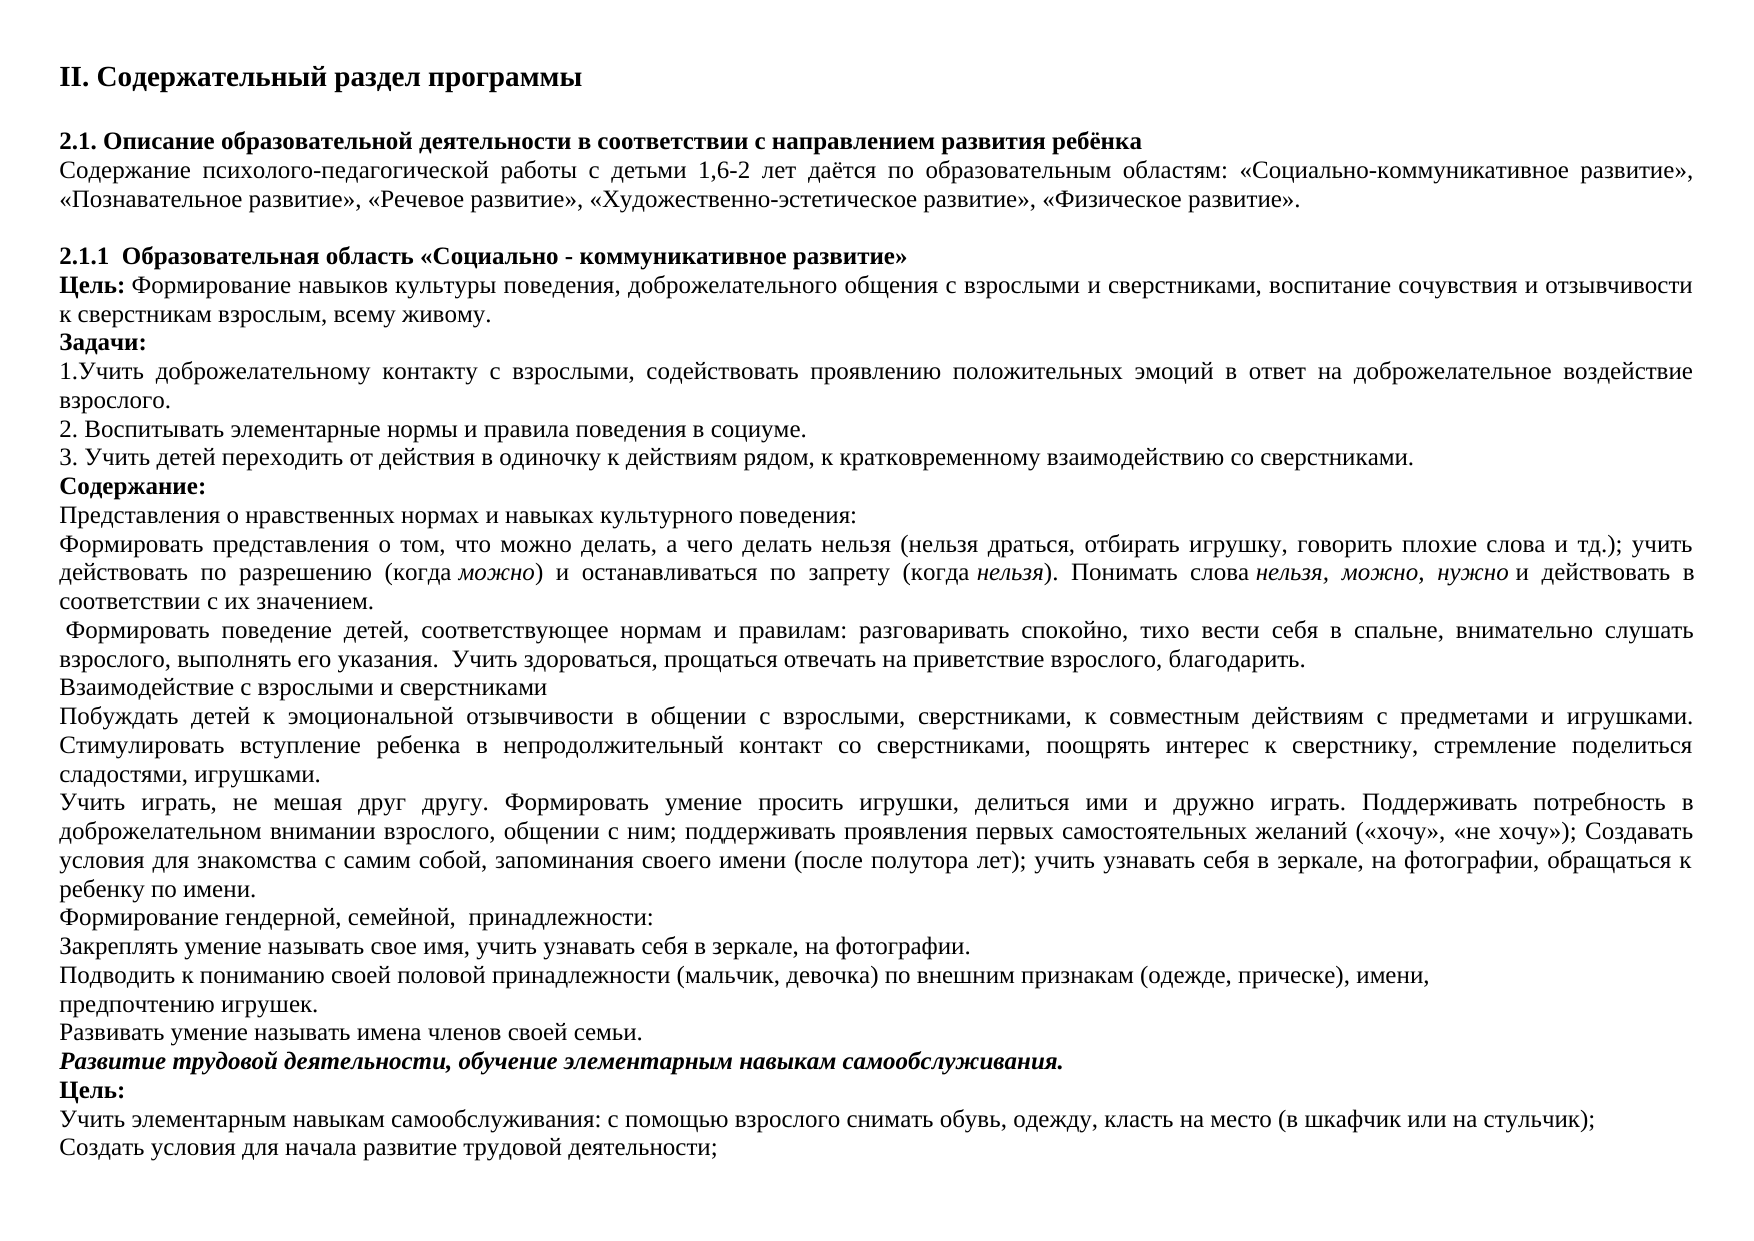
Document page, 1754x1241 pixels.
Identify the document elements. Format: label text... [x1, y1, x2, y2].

text 3. Учить детей переходить от действия в одиночку к действиям рядом, к кратковременному взаимодействию со сверстниками. [59, 442, 1695, 471]
text Формировать поведение детей, соответствующее нормам и правилам: разговаривать спокойно, тихо вести себя в спальне, внимательно слушать взрослого, выполнять его указания. Учить здороваться, прощаться отвечать на приветствие взрослого, благодарить. [59, 615, 1695, 672]
text 2.1.1 Образовательная область «Социально - коммуникативное развитие» [59, 241, 1695, 270]
text 1.Учить доброжелательному контакту с взрослыми, содействовать проявлению положительных эмоций в ответ на доброжелательное воздействие взрослого. [59, 356, 1695, 414]
text Формировать представления о том, что можно делать, а чего делать нельзя (нельзя драться, отбирать игрушку, говорить плохие слова и тд.); учить действовать по разрешению (когда можно) и останавливаться по запрету (когда нельзя). Понимать слова нельзя, можно, нужно и действовать в соответствии с их значением. [59, 529, 1695, 615]
text 2. Воспитывать элементарные нормы и правила поведения в социуме. [59, 414, 1695, 442]
text II. Содержательный раздел программы [59, 59, 1695, 93]
text Побуждать детей к эмоциональной отзывчивости в общении с взрослыми, сверстниками, к совместным действиям с предметами и игрушками. Стимулировать вступление ребенка в непродолжительный контакт со сверстниками, поощрять интерес к сверстнику, стремление поделиться сладостями, игрушками. [59, 701, 1695, 787]
text Учить элементарным навыкам самообслуживания: с помощью взрослого снимать обувь, одежду, класть на место (в шкафчик или на стульчик); [59, 1104, 1695, 1132]
text Развивать умение называть имена членов своей семьи. [59, 1017, 1695, 1046]
text Представления о нравственных нормах и навыках культурного поведения: [59, 500, 1695, 529]
text Содержание: [59, 471, 1695, 500]
text Задачи: [59, 327, 1695, 356]
text Учить играть, не мешая друг другу. Формировать умение просить игрушки, делиться ими и дружно играть. Поддерживать потребность в доброжелательном внимании взрослого, общении с ним; поддерживать проявления первых самостоятельных желаний («хочу», «не хочу»); Создавать условия для знакомства с самим собой, запоминания своего имени (после полутора лет); учить узнавать себя в зеркале, на фотографии, обращаться к ребенку по имени. [59, 787, 1695, 902]
text Цель: [59, 1075, 1695, 1104]
text 2.1. Описание образовательной деятельности в соответствии с направлением развития ребёнка [59, 126, 1695, 155]
text Подводить к пониманию своей половой принадлежности (мальчик, девочка) по внешним признакам (одежде, прическе), имени, [59, 960, 1695, 989]
text Формирование гендерной, семейной, принадлежности: [59, 902, 1695, 931]
text Содержание психолого-педагогической работы с детьми 1,6-2 лет даётся по образовательным областям: «Социально-коммуникативное развитие», «Познавательное развитие», «Речевое развитие», «Художественно-эстетическое развитие», «Физическое развитие». [59, 155, 1695, 212]
text Создать условия для начала развитие трудовой деятельности; [59, 1132, 1695, 1161]
text Взаимодействие с взрослыми и сверстниками [59, 672, 1695, 701]
text Закреплять умение называть свое имя, учить узнавать себя в зеркале, на фотографии. [59, 931, 1695, 960]
text Развитие трудовой деятельности, обучение элементарным навыкам самообслуживания. [59, 1046, 1695, 1075]
text предпочтению игрушек. [59, 989, 1695, 1017]
text Цель: Формирование навыков культуры поведения, доброжелательного общения с взрослыми и сверстниками, воспитание сочувствия и отзывчивости к сверстникам взрослым, всему живому. [59, 270, 1695, 327]
